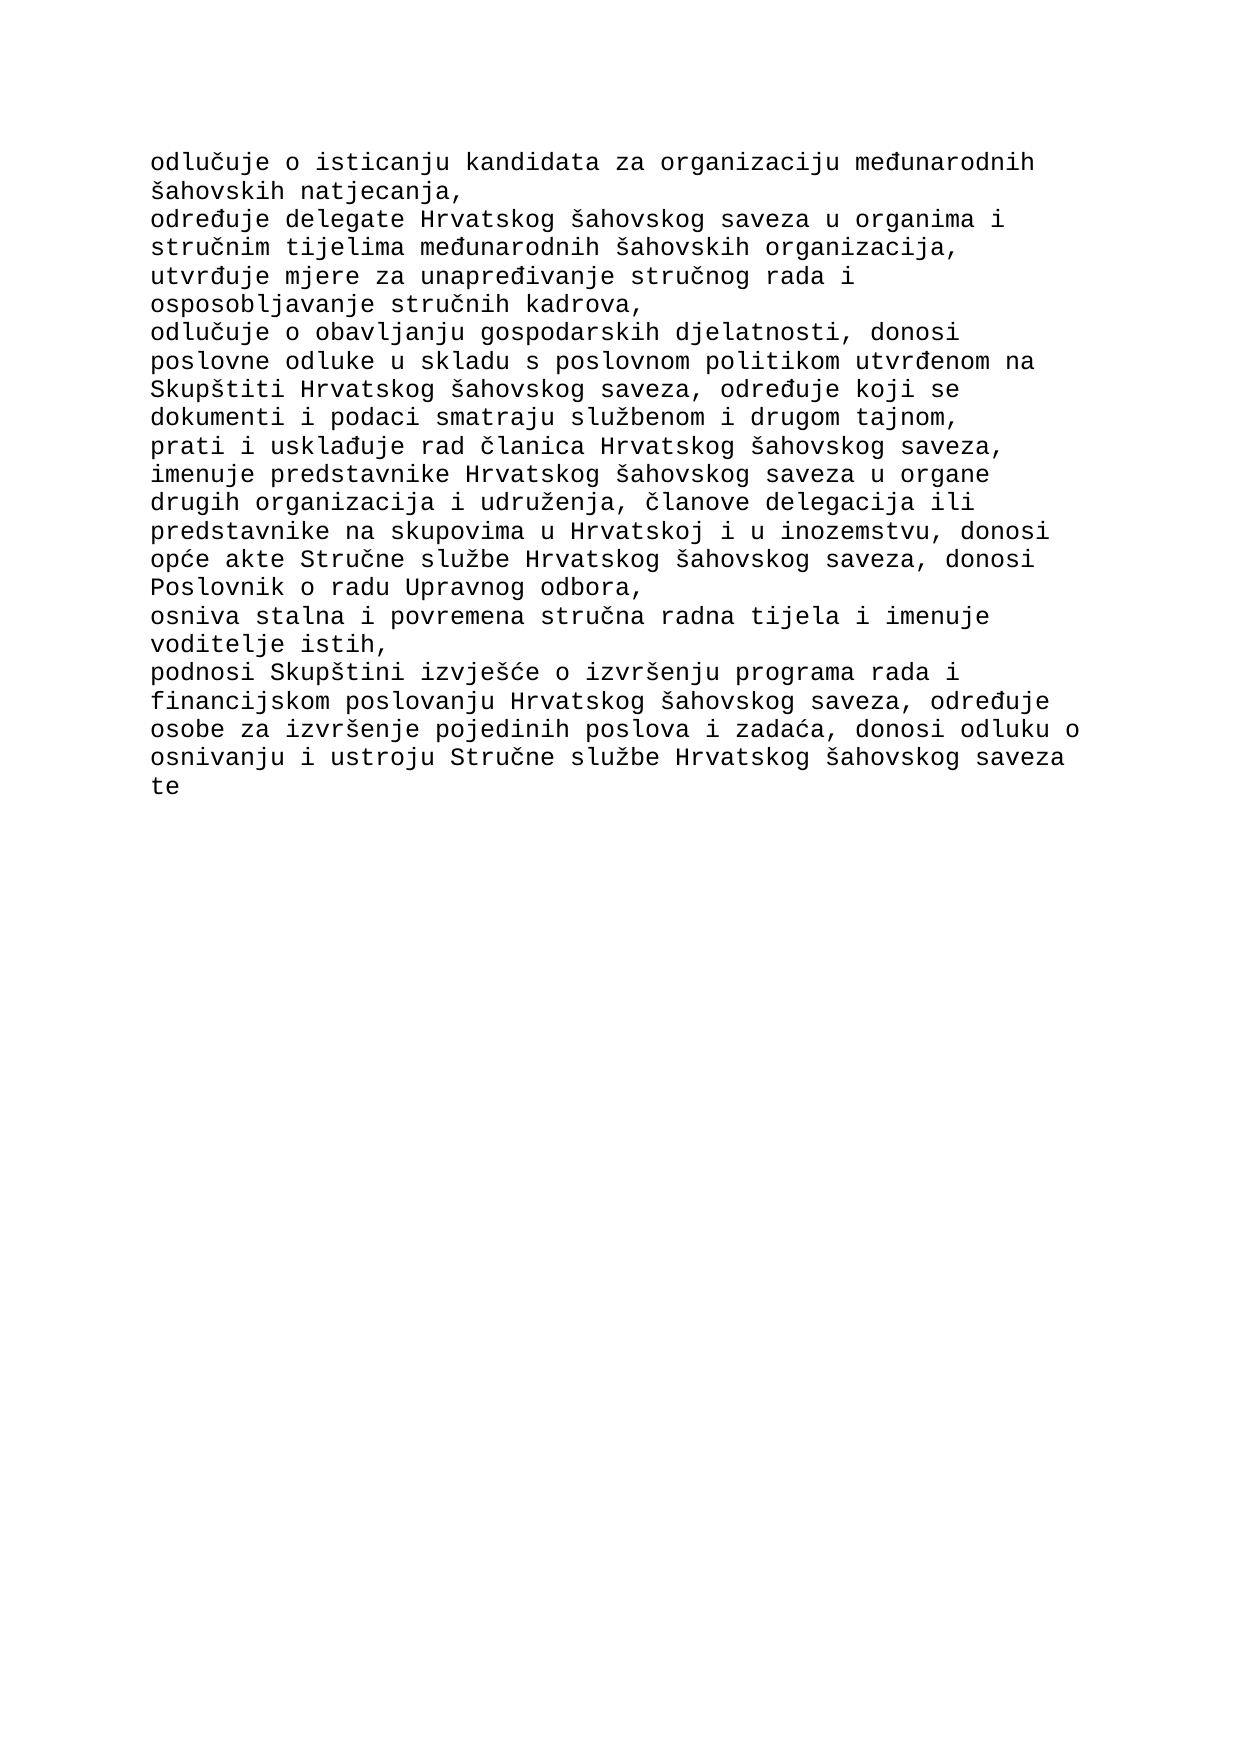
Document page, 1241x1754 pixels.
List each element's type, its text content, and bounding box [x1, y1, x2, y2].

text osniva stalna i povremena stručna radna tijela i imenuje voditelje istih, [150, 603, 1090, 660]
text odlučuje o obavljanju gospodarskih djelatnosti, donosi poslovne odluke u skladu s poslovnom politikom utvrđenom na Skupštiti Hrvatskog šahovskog saveza, određuje koji se dokumenti i podaci smatraju službenom i drugom tajnom, [150, 320, 1090, 433]
text podnosi Skupštini izvješće o izvršenju programa rada i financijskom poslovanju Hrvatskog šahovskog saveza, određuje osobe za izvršenje pojedinih poslova i zadaća, donosi odluku o osnivanju i ustroju Stručne službe Hrvatskog šahovskog saveza te [150, 660, 1090, 802]
text određuje delegate Hrvatskog šahovskog saveza u organima i stručnim tijelima međunarodnih šahovskih organizacija, utvrđuje mjere za unapređivanje stručnog rada i osposobljavanje stručnih kadrova, [150, 207, 1090, 320]
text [150, 150, 1090, 207]
text prati i usklađuje rad članica Hrvatskog šahovskog saveza, imenuje predstavnike Hrvatskog šahovskog saveza u organe drugih organizacija i udruženja, članove delegacija ili predstavnike na skupovima u Hrvatskoj i u inozemstvu, donosi opće akte Stručne službe Hrvatskog šahovskog saveza, donosi Poslovnik o radu Upravnog odbora, [150, 433, 1090, 603]
